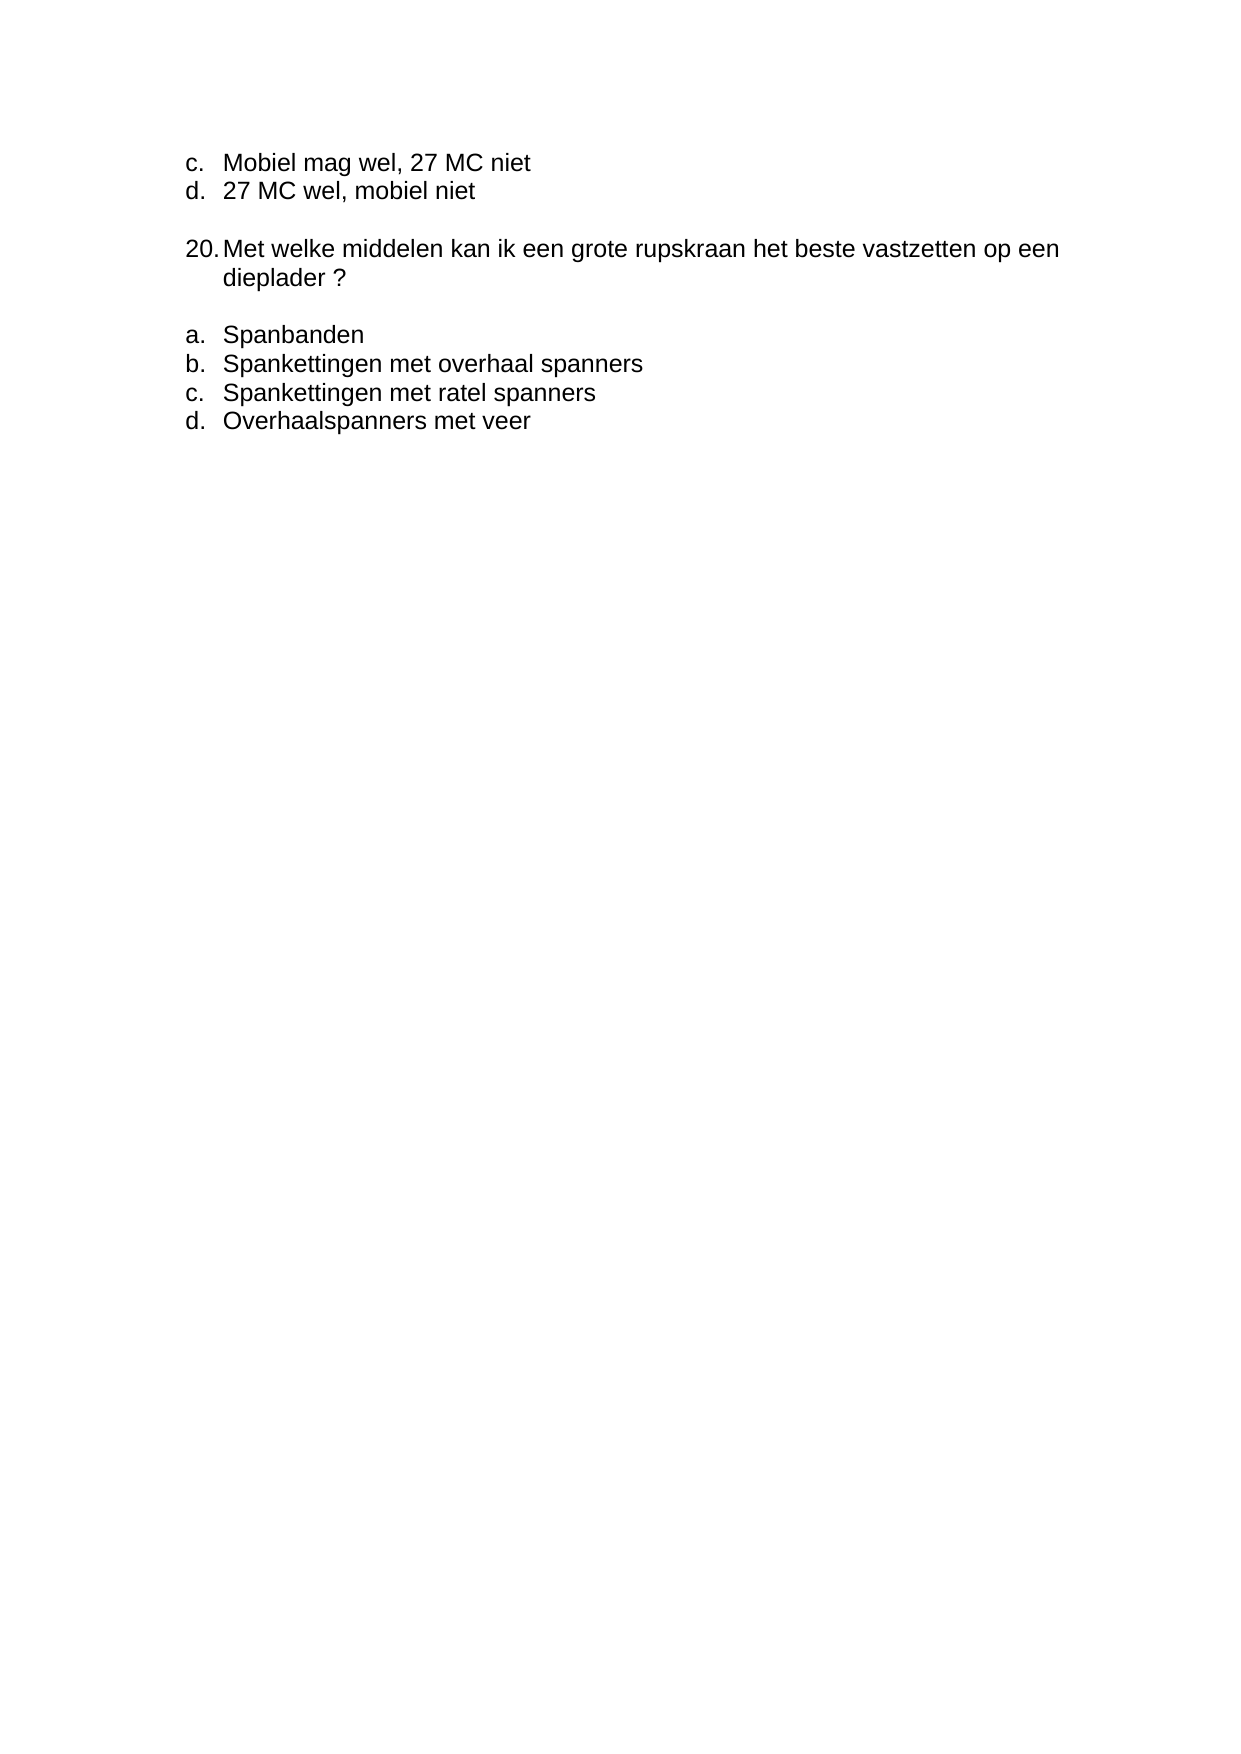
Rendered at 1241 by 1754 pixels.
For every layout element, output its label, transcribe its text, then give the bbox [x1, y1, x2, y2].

list Met welke middelen kan ik een grote rupskraan het beste vastzetten op een dieplader ? [185, 234, 1093, 291]
list Mobiel mag wel, 27 MC niet [185, 148, 1093, 176]
list Spankettingen met ratel spanners [185, 378, 1093, 406]
list Overhaalspanners met veer [185, 406, 1093, 435]
list 27 MC wel, mobiel niet [185, 176, 1093, 205]
list Spanbanden [185, 320, 1093, 349]
list Spankettingen met overhaal spanners [185, 349, 1093, 378]
